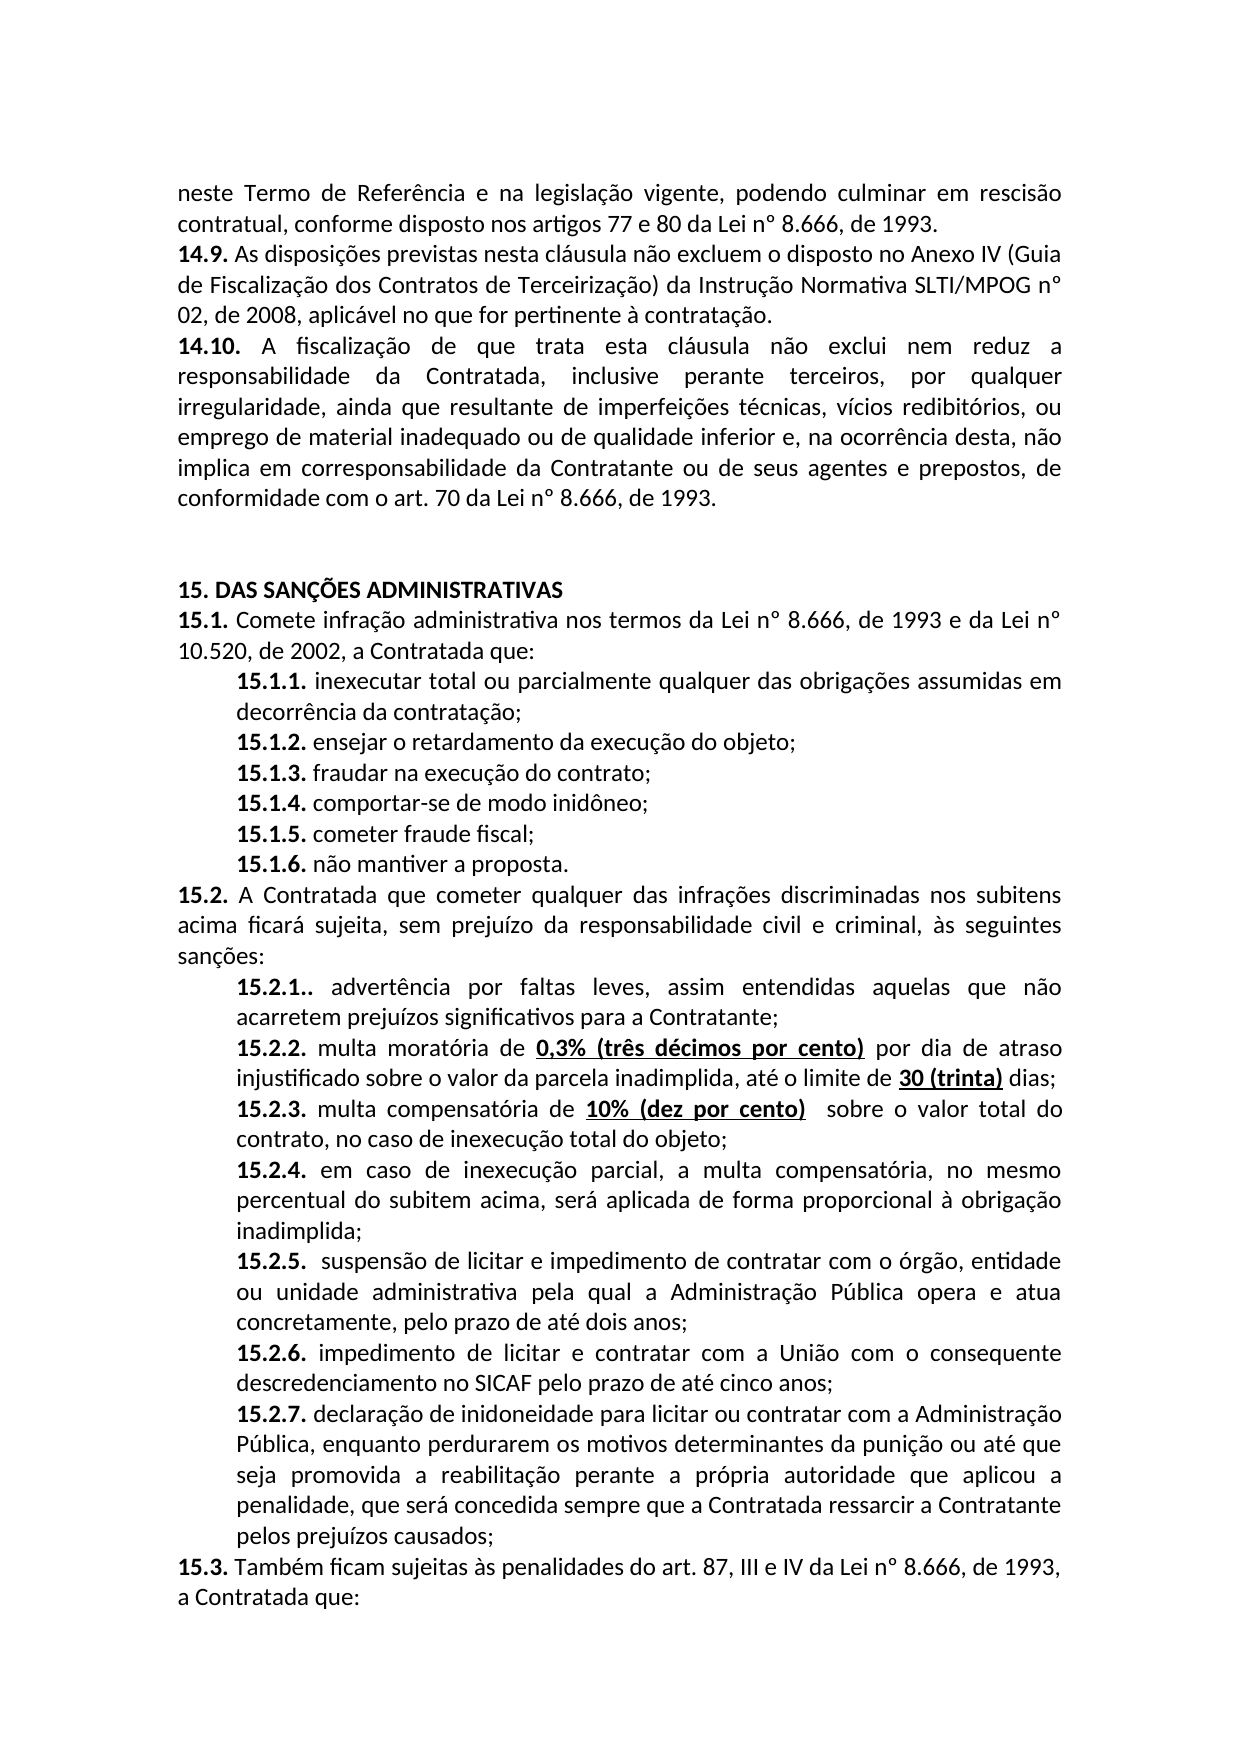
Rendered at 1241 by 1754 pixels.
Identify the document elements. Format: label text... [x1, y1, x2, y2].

text 15.2.7. declaração de inidoneidade para licitar ou contratar com a Administração Pública, enquanto perdurarem os motivos determinantes da punição ou até que seja promovida a reabilitação perante a própria autoridade que aplicou a penalidade, que será concedida sempre que a Contratada ressarcir a Contratante pelos prejuízos causados; [236, 1398, 1063, 1551]
text 15.2.3. multa compensatória de 10% (dez por cento) sobre o valor total do contrato, no caso de inexecução total do objeto; [236, 1093, 1063, 1154]
text 15.2. A Contratada que cometer qualquer das infrações discriminadas nos subitens acima ficará sujeita, sem prejuízo da responsabilidade civil e criminal, às seguintes sanções: [177, 879, 1063, 971]
text 15.1.4. comportar-se de modo inidôneo; [177, 788, 1063, 818]
text 14.10. A fiscalização de que trata esta cláusula não exclui nem reduz a responsabilidade da Contratada, inclusive perante terceiros, por qualquer irregularidade, ainda que resultante de imperfeições técnicas, vícios redibitórios, ou emprego de material inadequado ou de qualidade inferior e, na ocorrência desta, não implica em corresponsabilidade da Contratante ou de seus agentes e prepostos, de conformidade com o art. 70 da Lei nº 8.666, de 1993. [177, 330, 1063, 513]
text 15.2.1.. advertência por faltas leves, assim entendidas aquelas que não acarretem prejuízos significativos para a Contratante; [236, 971, 1063, 1032]
text 15.1.1. inexecutar total ou parcialmente qualquer das obrigações assumidas em decorrência da contratação; [236, 666, 1063, 727]
text 15. DAS SANÇÕES ADMINISTRATIVAS [177, 574, 1065, 604]
text 15.2.4. em caso de inexecução parcial, a multa compensatória, no mesmo percentual do subitem acima, será aplicada de forma proporcional à obrigação inadimplida; [236, 1154, 1063, 1245]
text 15.2.2. multa moratória de 0,3% (três décimos por cento) por dia de atraso injustificado sobre o valor da parcela inadimplida, até o limite de 30 (trinta) dias; [236, 1032, 1063, 1093]
text 15.1.6. não mantiver a proposta. [177, 849, 1063, 879]
text 15.2.5. suspensão de licitar e impedimento de contratar com o órgão, entidade ou unidade administrativa pela qual a Administração Pública opera e atua concretamente, pelo prazo de até dois anos; [236, 1245, 1063, 1337]
text 15.2.6. impedimento de licitar e contratar com a União com o consequente descredenciamento no SICAF pelo prazo de até cinco anos; [236, 1337, 1063, 1398]
text 14.9. As disposições previstas nesta cláusula não excluem o disposto no Anexo IV (Guia de Fiscalização dos Contratos de Terceirização) da Instrução Normativa SLTI/MPOG nº 02, de 2008, aplicável no que for pertinente à contratação. [177, 238, 1063, 330]
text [177, 177, 1063, 238]
text 15.1.5. cometer fraude fiscal; [177, 818, 1063, 849]
text 15.1.2. ensejar o retardamento da execução do objeto; [177, 727, 1063, 757]
text 15.3. Também ficam sujeitas às penalidades do art. 87, III e IV da Lei nº 8.666, de Contratada que: [177, 1551, 1063, 1612]
text 15.1. Comete infração administrativa nos termos da Lei nº 8.666, de 1993 e da Lei nº 10.520, de Contratada que: [177, 604, 1063, 666]
text 15.1.3. fraudar na execução do contrato; [177, 757, 1063, 788]
